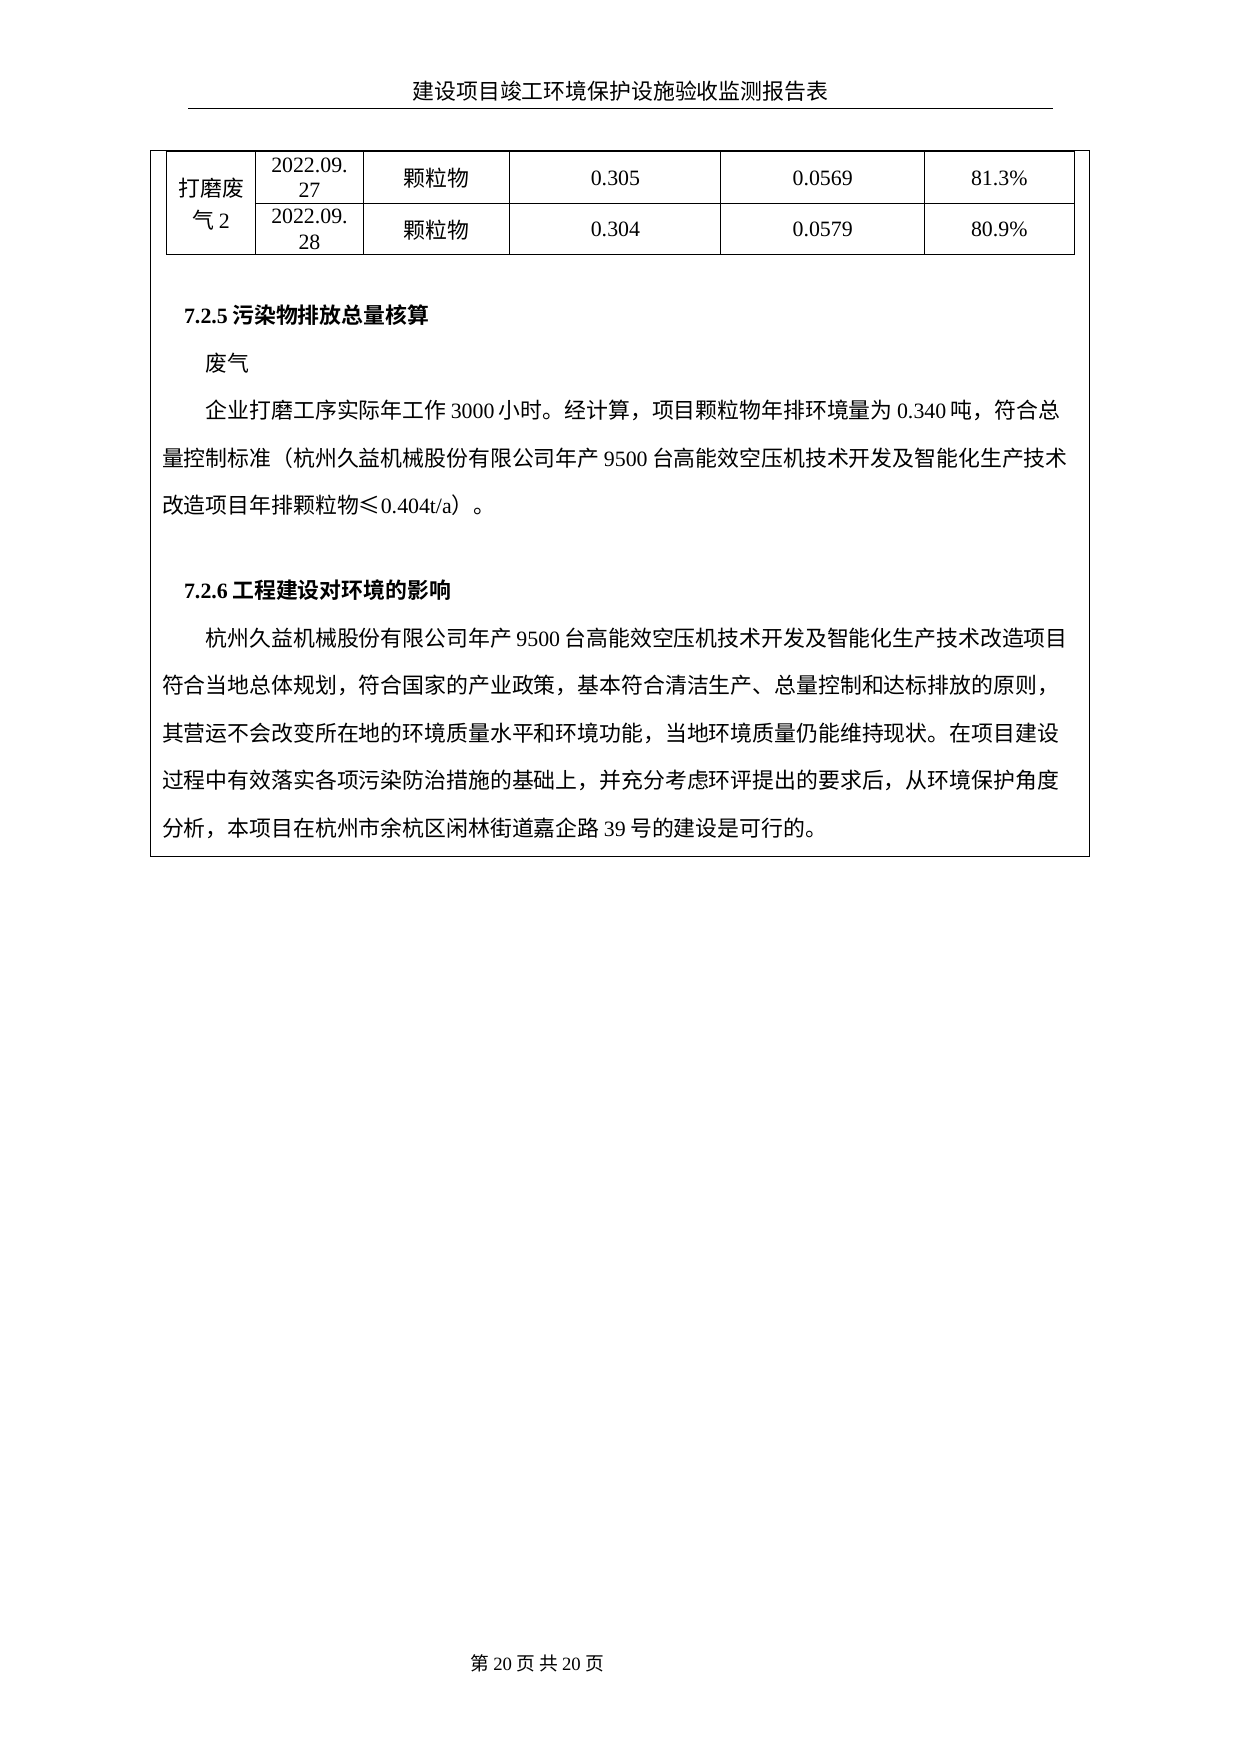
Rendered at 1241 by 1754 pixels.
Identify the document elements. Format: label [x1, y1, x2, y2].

table_cell [151, 151, 1089, 856]
